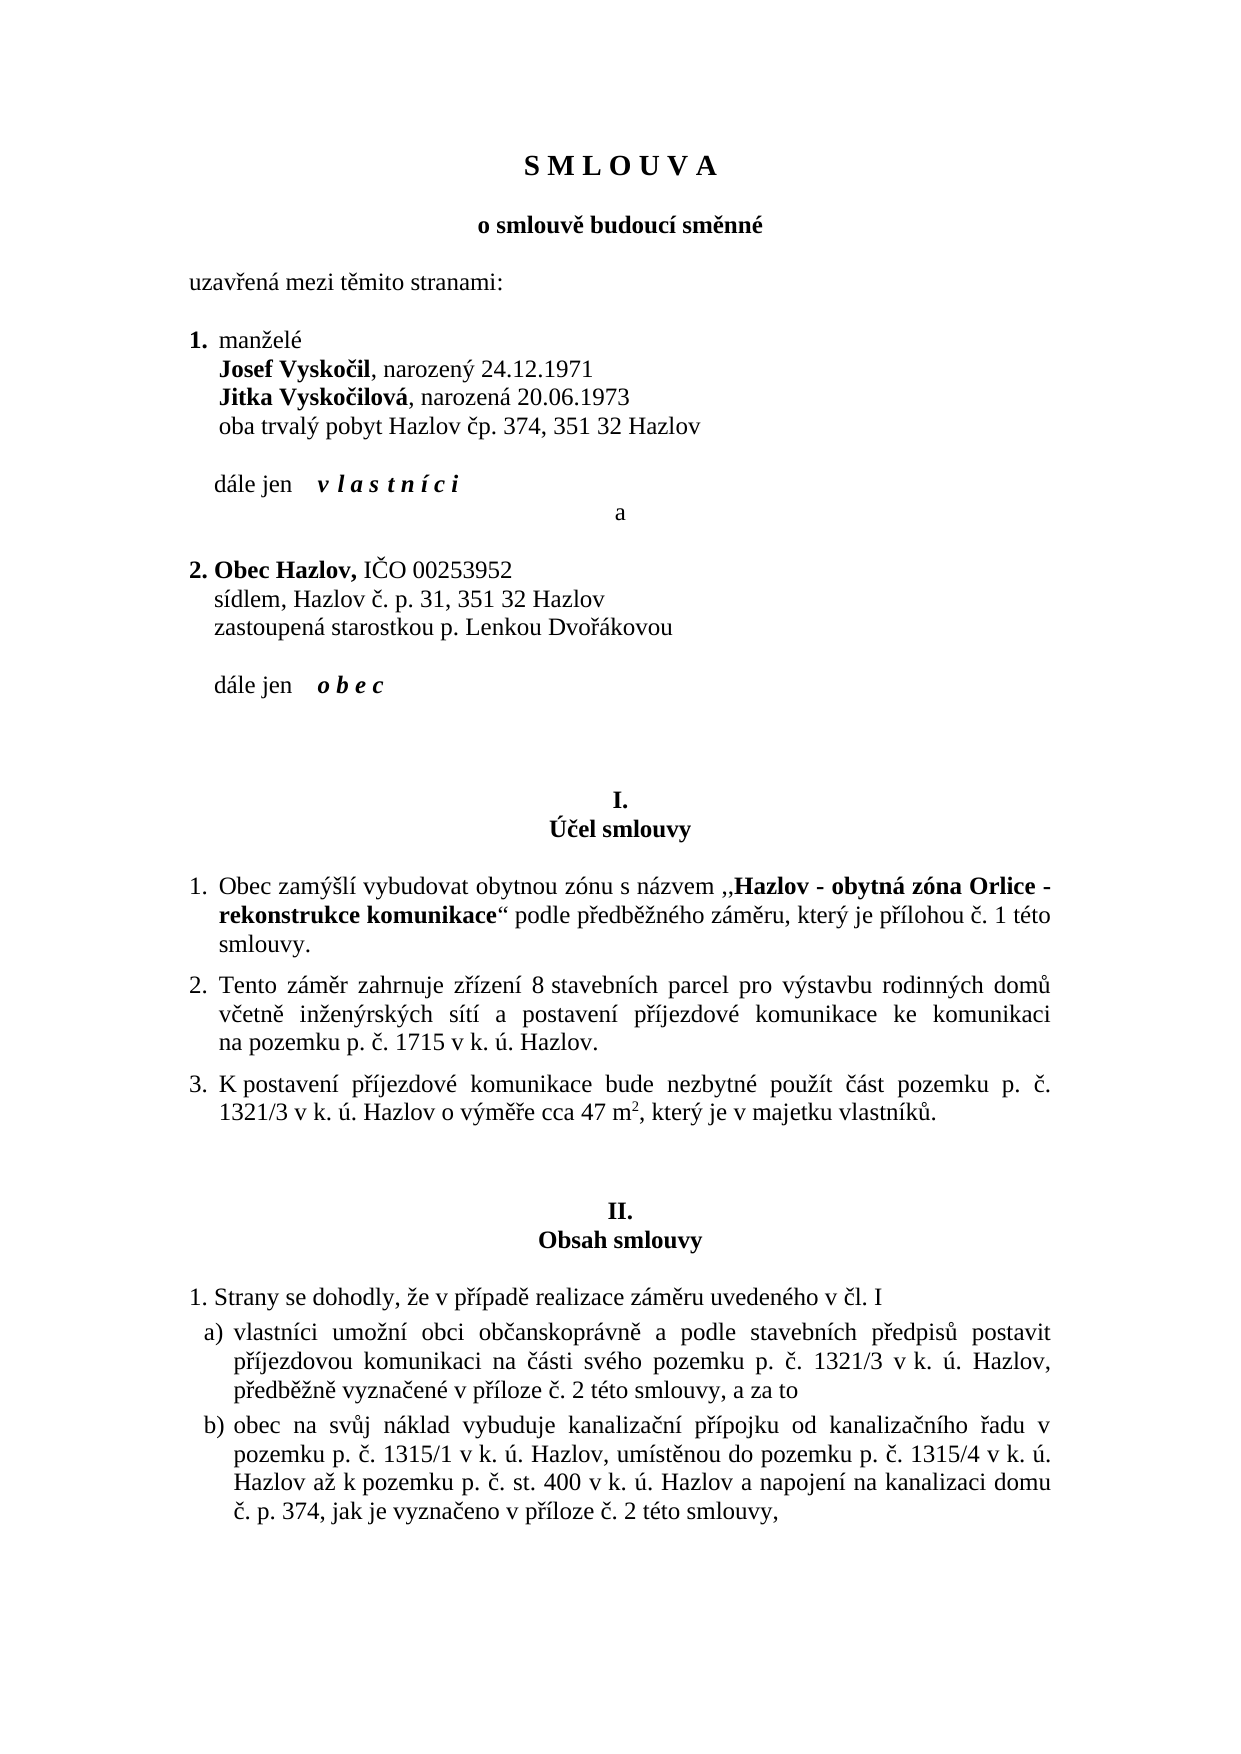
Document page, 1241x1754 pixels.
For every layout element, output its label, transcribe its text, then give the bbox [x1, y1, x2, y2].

text 1. Strany se dohodly, že v případě realizace záměru uvedeného v čl. I [189, 1282, 1051, 1311]
text 2. Obec Hazlov, IČO 00253952 [189, 555, 1051, 584]
text a [189, 497, 1051, 526]
text S M L O U V A [189, 148, 1051, 181]
text II. [189, 1196, 1051, 1225]
text oba trvalý pobyt Hazlov čp. 374, 351 32 Hazlov [189, 411, 1051, 440]
text 1. Obec zamýšlí vybudovat obytnou zónu s názvem ,,Hazlov - obytná zóna Orlice - rekonstrukce komunikace“ podle předběžného záměru, který je přílohou č. 1 této smlouvy. [189, 871, 1051, 957]
list obec na svůj náklad vybuduje kanalizační přípojku od kanalizačního řadu v pozemku p. č. 1315/1 v k. ú. Hazlov, umístěnou do pozemku p. č. 1315/4 v k. ú. Hazlov až k pozemku p. č. st. 400 v k. ú. Hazlov a napojení na kanalizaci domu č. p. 374, jak je vyznačeno v příloze č. 2 této smlouvy, [204, 1410, 1051, 1525]
text sídlem, Hazlov č. p. 31, 351 32 Hazlov [189, 584, 1051, 612]
text Josef Vyskočil, narozený 24.12.1971 [218, 354, 1051, 382]
text Jitka Vyskočilová, narozená 20.06.1973 [218, 382, 1051, 411]
text o smlouvě budoucí směnné [189, 210, 1051, 239]
text I. [189, 785, 1051, 814]
text zastoupená starostkou p. Lenkou Dvořákovou [189, 612, 1051, 641]
text Účel smlouvy [189, 814, 1051, 842]
text dále jen v l a s t n í c i [189, 469, 1051, 497]
list vlastníci umožní obci občanskoprávně a podle stavebních předpisů postavit příjezdovou komunikaci na části svého pozemku p. č. 1321/3 v k. ú. Hazlov, předběžně vyznačené v příloze č. 2 této smlouvy, a za to [204, 1317, 1051, 1404]
text Obsah smlouvy [189, 1225, 1051, 1254]
text 1. manželé [189, 325, 1051, 354]
text 2. Tento záměr zahrnuje zřízení 8 stavebních parcel pro výstavbu rodinných domů včetně inženýrských sítí a postavení příjezdové komunikace ke komunikaci na pozemku p. č. 1715 v k. ú. Hazlov. [189, 970, 1051, 1056]
text 3. K postavení příjezdové komunikace bude nezbytné použít část pozemku p. č. 1321/3 v k. ú. Hazlov o výměře cca 47 m2, který je v majetku vlastníků. [189, 1069, 1051, 1126]
text dále jen o b e c [189, 670, 1051, 699]
text uzavřená mezi těmito stranami: [189, 267, 1051, 296]
